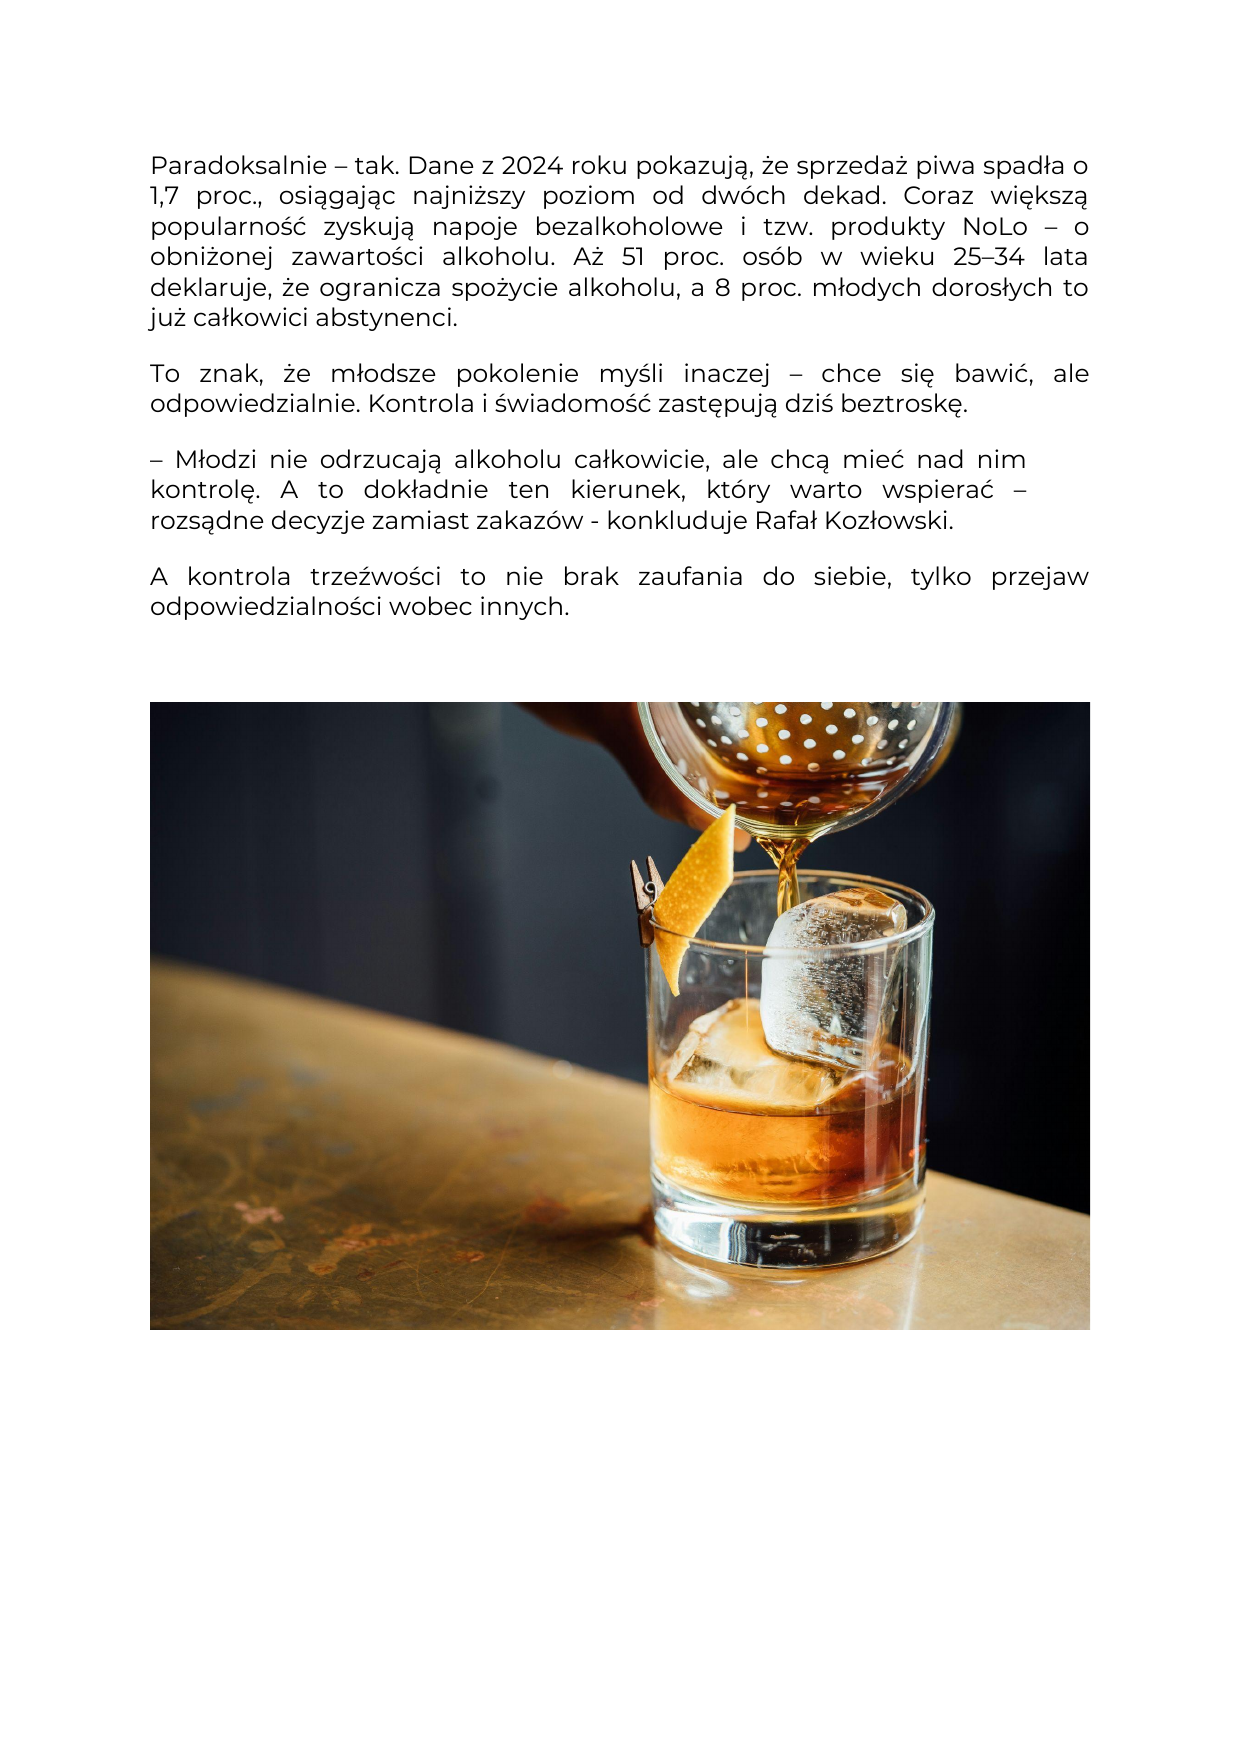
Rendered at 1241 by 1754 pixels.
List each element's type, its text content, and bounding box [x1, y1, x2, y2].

picture [150, 702, 1091, 1330]
text A kontrola trzeźwości to nie brak zaufania do siebie, tylko przejaw odpowiedzialności wobec innych. [150, 561, 1090, 622]
text To znak, że młodsze pokolenie myśli inaczej – chce się bawić, ale odpowiedzialnie. Kontrola i świadomość zastępują dziś beztroskę. [150, 358, 1090, 419]
text – Młodzi nie odrzucają alkoholu całkowicie, ale chcą mieć nad nim kontrolę. A to dokładnie ten kierunek, który warto wspierać – rozsądne decyzje zamiast zakazów - konkluduje Rafał Kozłowski. [150, 444, 1028, 536]
text Paradoksalnie – tak. Dane z 2024 roku pokazują, że sprzedaż piwa spadła o 1,7 proc., osiągając najniższy poziom od dwóch dekad. Coraz większą popularność zyskują napoje bezalkoholowe i tzw. produkty NoLo – o obniżonej zawartości alkoholu. Aż 51 proc. osób w wieku 25–34 lata deklaruje, że ogranicza spożycie alkoholu, a 8 proc. młodych dorosłych to już całkowici abstynenci. [150, 150, 1090, 333]
